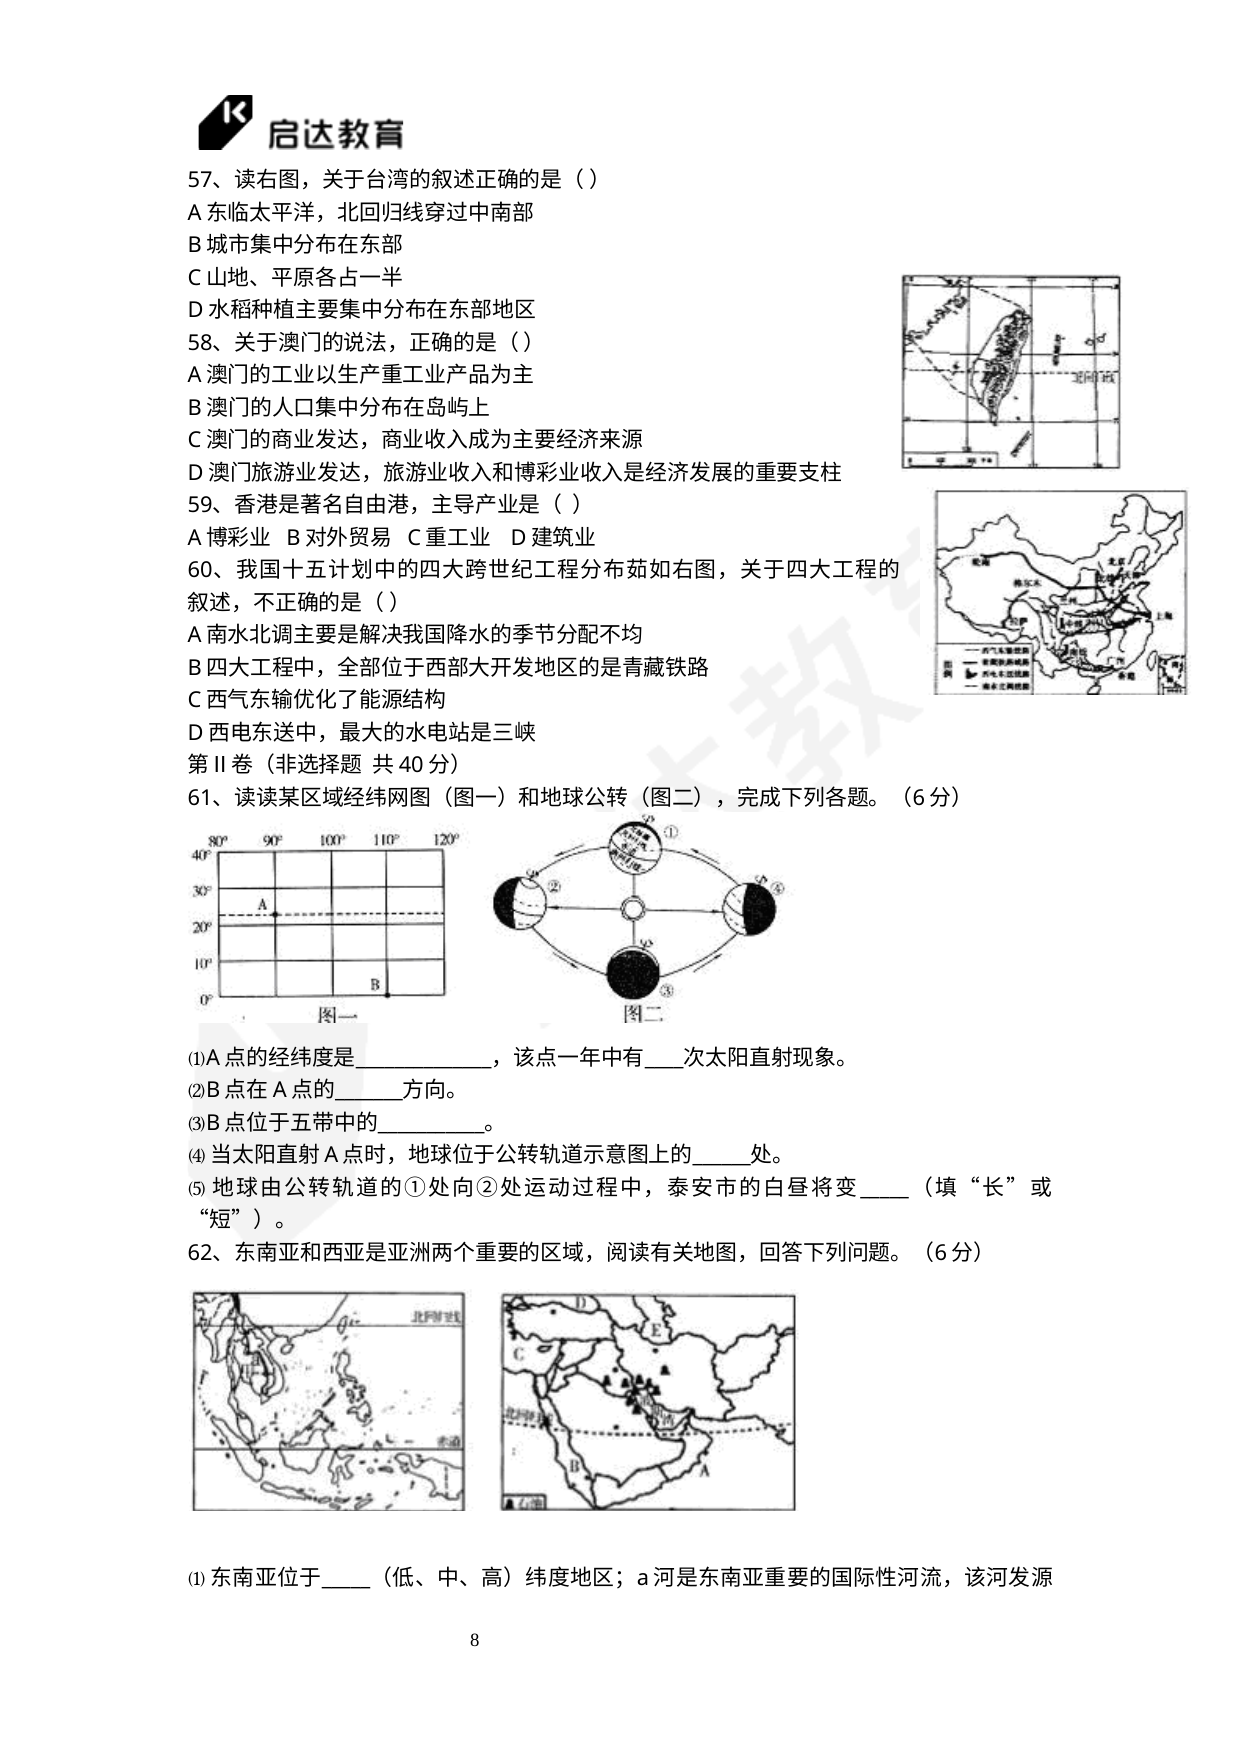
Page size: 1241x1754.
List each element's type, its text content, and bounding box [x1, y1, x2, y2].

text C西气东输优化了能源结构 [187, 682, 1053, 714]
text ⑸地球由公转轨道的①处向②处运动过程中，泰安市的白昼将变_____（填“长”或“短”）。 [187, 1169, 1053, 1234]
picture [900, 269, 1127, 470]
text B城市集中分布在东部 [187, 227, 1053, 259]
text ⑴东南亚位于_____（低、中、高）纬度地区；a河是东南亚重要的国际性河流，该河发源于我国的青藏高原，在我国境内叫_________江。 [187, 1559, 1053, 1592]
text A澳门的工业以生产重工业产品为主 [187, 357, 900, 389]
text 57、读右图，关于台湾的叙述正确的是（ ） [187, 162, 1053, 194]
picture [918, 487, 1200, 694]
picture [187, 812, 816, 1023]
text 62、东南亚和西亚是亚洲两个重要的区域，阅读有关地图，回答下列问题。（6分） [187, 1234, 1053, 1267]
text 第Ⅱ卷（非选择题 共40分） [187, 747, 1053, 779]
text D澳门旅游业发达，旅游业收入和博彩业收入是经济发展的重要支柱 [187, 454, 1053, 487]
text ⑷当太阳直射A点时，地球位于公转轨道示意图上的______处。 [187, 1137, 1053, 1169]
text C澳门的商业发达，商业收入成为主要经济来源 [187, 422, 900, 454]
text D西电东送中，最大的水电站是三峡 [187, 714, 1053, 747]
text D水稻种植主要集中分布在东部地区 [187, 292, 900, 324]
text 61、读读某区域经纬网图（图一）和地球公转（图二），完成下列各题。（6分） [187, 779, 1053, 812]
text ⑶B点位于五带中的___________。 [187, 1104, 1053, 1137]
text 60、我国十五计划中的四大跨世纪工程分布茹如右图，关于四大工程的叙述，不正确的是（ ） [187, 552, 918, 617]
text 59、香港是著名自由港，主导产业是（ ） [187, 487, 918, 519]
text 58、关于澳门的说法，正确的是（ ） [187, 324, 900, 357]
text ⑵B点在A点的_______方向。 [187, 1072, 1053, 1104]
text B四大工程中，全部位于西部大开发地区的是青藏铁路 [187, 649, 918, 682]
picture [187, 1288, 824, 1511]
text B澳门的人口集中分布在岛屿上 [187, 389, 900, 422]
text C山地、平原各占一半 [187, 259, 1053, 292]
text A南水北调主要是解决我国降水的季节分配不均 [187, 617, 918, 649]
text A东临太平洋，北回归线穿过中南部 [187, 194, 1053, 227]
text ⑴A点的经纬度是______________，该点一年中有____次太阳直射现象。 [187, 1039, 1053, 1072]
picture [198, 95, 404, 150]
text A博彩业 B对外贸易 C重工业 D建筑业 [187, 519, 918, 552]
